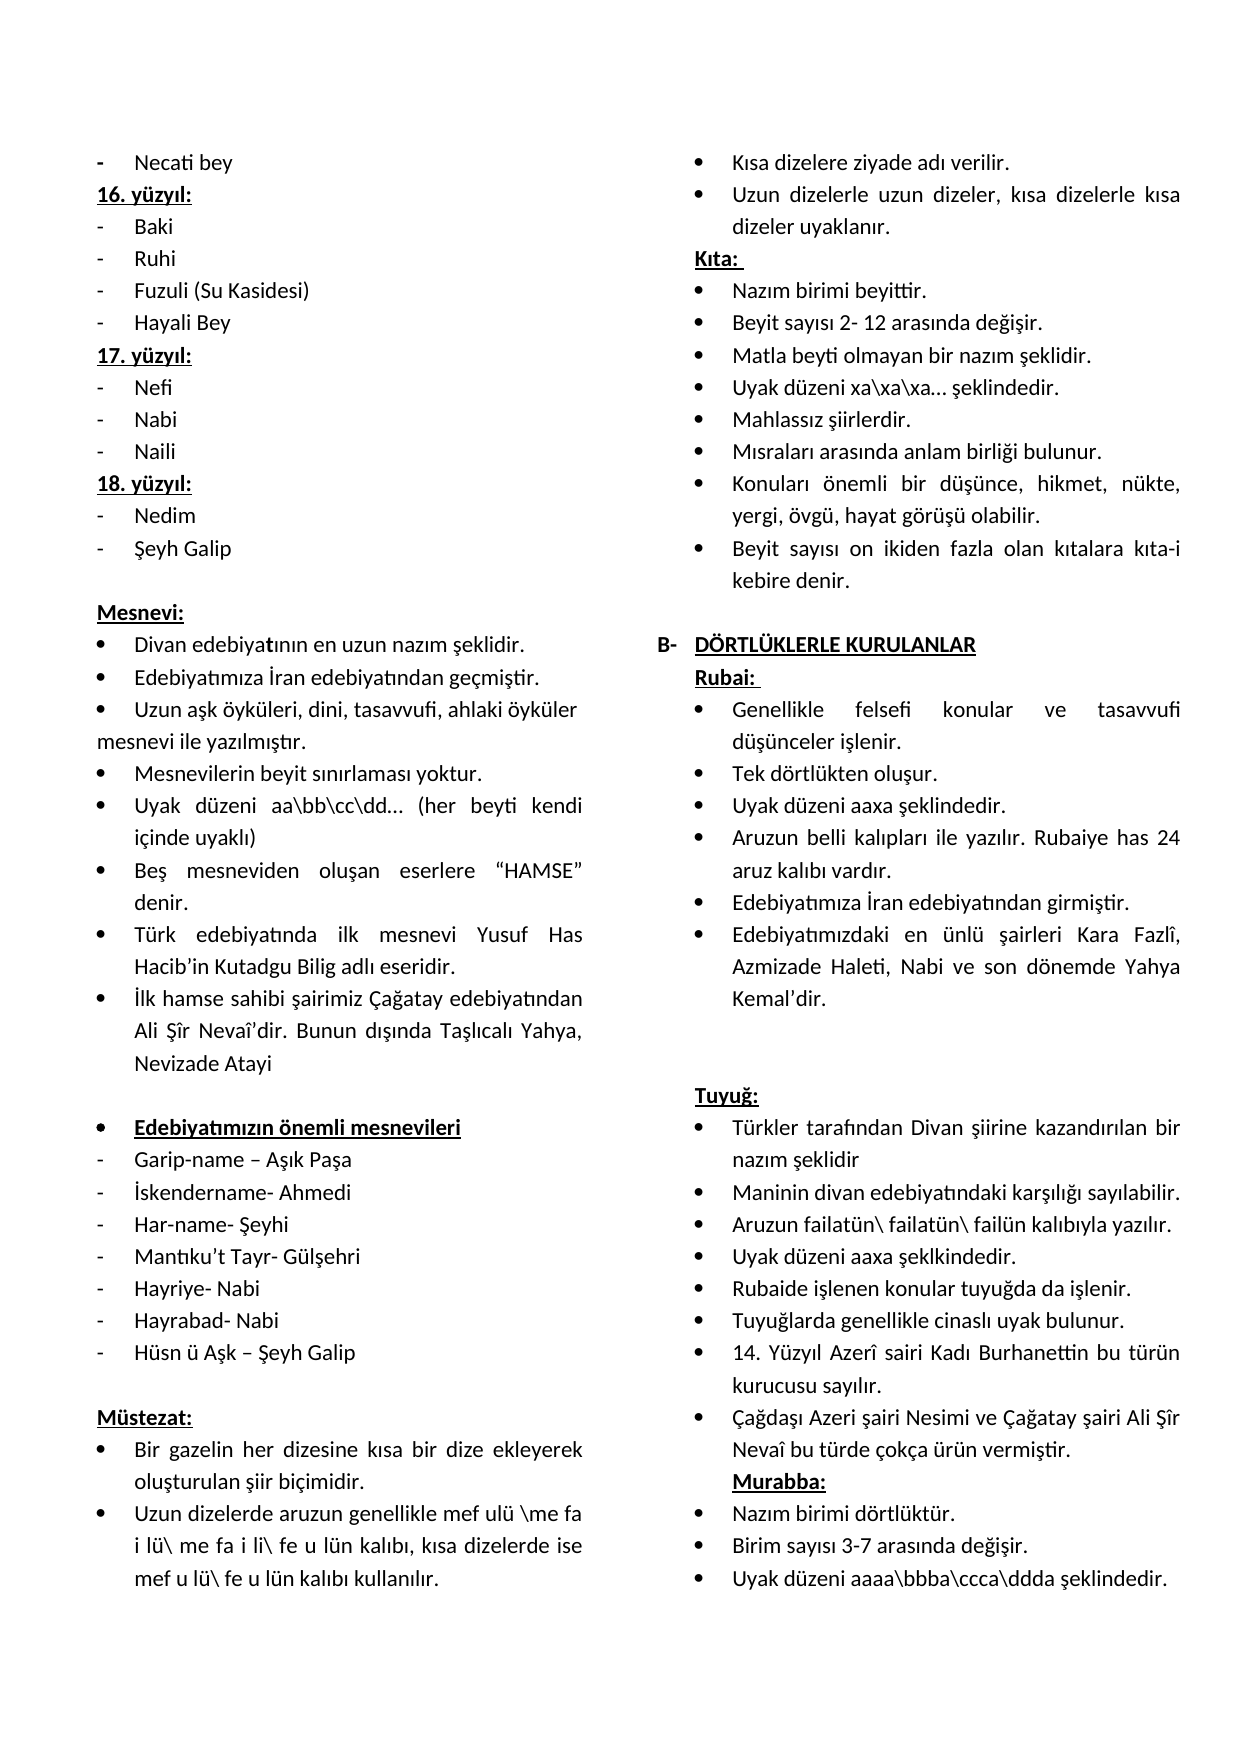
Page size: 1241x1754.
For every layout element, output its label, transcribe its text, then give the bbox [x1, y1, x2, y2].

list Mahlassız şiirlerdir. [694, 405, 1181, 433]
list Hayriye- Nabi [97, 1274, 583, 1302]
list Maninin divan edebiyatındaki karşılığı sayılabilir. [694, 1178, 1181, 1206]
list Har-name- Şeyhi [97, 1210, 583, 1238]
list Uyak düzeni aaxa şeklkindedir. [694, 1242, 1181, 1270]
list Uyak düzeni aaaa\bbba\ccca\ddda şeklindedir. [694, 1564, 1181, 1592]
list 14. Yüzyıl Azerî sairi Kadı Burhanettin bu türün kurucusu sayılır. [694, 1338, 1181, 1399]
list Hüsn ü Aşk – Şeyh Galip [97, 1338, 583, 1367]
text Tuyuğ: [657, 1081, 1181, 1109]
list Uyak düzeni xa\xa\xa… şeklindedir. [694, 373, 1181, 401]
list Konuları önemli bir düşünce, hikmet, nükte, yergi, övgü, hayat görüşü olabilir. [694, 469, 1181, 530]
list Nefi [97, 373, 583, 401]
list Tuyuğlarda genellikle cinaslı uyak bulunur. [694, 1306, 1181, 1334]
text 17. yüzyıl: [97, 341, 583, 369]
list İskendername- Ahmedi [97, 1178, 583, 1206]
list Şeyh Galip [97, 534, 583, 562]
list Kısa dizelere ziyade adı verilir. [694, 148, 1181, 176]
list Edebiyatımıza İran edebiyatından geçmiştir. [97, 663, 583, 691]
list Aruzun belli kalıpları ile yazılır. Rubaiye has 24 aruz kalıbı vardır. [694, 823, 1181, 884]
list Uyak düzeni aa\bb\cc\dd… (her beyti kendi içinde uyaklı) [97, 791, 583, 852]
list Necati bey [97, 148, 583, 176]
list Uyak düzeni aaxa şeklindedir. [694, 791, 1181, 819]
list Bir gazelin her dizesine kısa bir dize ekleyerek oluşturulan şiir biçimidir. [97, 1435, 583, 1495]
list Beş mesneviden oluşan eserlere “HAMSE” denir. [97, 856, 583, 916]
list Fuzuli (Su Kasidesi) [97, 276, 583, 304]
text Kıta: [694, 244, 1181, 272]
list Mesnevilerin beyit sınırlaması yoktur. [97, 759, 583, 787]
list Türkler tarafından Divan şiirine kazandırılan bir nazım şeklidir [694, 1113, 1181, 1173]
list Mısraları arasında anlam birliği bulunur. [694, 437, 1181, 465]
list Edebiyatımızın önemli mesnevileri [97, 1113, 583, 1141]
text 16. yüzyıl: [59, 180, 583, 208]
list Edebiyatımızdaki en ünlü şairleri Kara Fazlî, Azmizade Haleti, Nabi ve son dönemde Yahya Kemal’dir. [694, 920, 1181, 1012]
list Garip-name – Aşık Paşa [97, 1145, 583, 1173]
list Aruzun failatün\ failatün\ failün kalıbıyla yazılır. [694, 1210, 1181, 1238]
list Baki [97, 212, 583, 240]
list Naili [97, 437, 583, 465]
list Tek dörtlükten oluşur. [694, 759, 1181, 787]
list İlk hamse sahibi şairimiz Çağatay edebiyatından Ali Şîr Nevaî’dir. Bunun dışında Taşlıcalı Yahya, Nevizade Atayi [97, 984, 583, 1077]
list Nabi [97, 405, 583, 433]
list Çağdaşı Azeri şairi Nesimi ve Çağatay şairi Ali Şîr Nevaî bu türde çokça ürün vermiştir. [694, 1403, 1181, 1463]
text mesnevi ile yazılmıştır. [97, 727, 583, 755]
list Türk edebiyatında ilk mesnevi Yusuf Has Hacib’in Kutadgu Bilig adlı eseridir. [97, 920, 583, 980]
text Rubai: [694, 663, 1181, 691]
text Mesnevi: [97, 598, 583, 626]
list Nazım birimi dörtlüktür. [694, 1499, 1181, 1527]
list DÖRTLÜKLERLE KURULANLAR [657, 630, 1181, 658]
list Hayrabad- Nabi [97, 1306, 583, 1334]
list Divan edebiyatının en uzun nazım şeklidir. [97, 630, 583, 658]
list Nedim [97, 502, 583, 530]
list Uzun dizelerde aruzun genellikle mef ulü \me fa i lü\ me fa i li\ fe u lün kalıbı, kısa dizelerde ise mef u lü\ fe u lün kalıbı kullanılır. [97, 1499, 583, 1592]
list Genellikle felsefi konular ve tasavvufi düşünceler işlenir. [694, 695, 1181, 755]
list Hayali Bey [97, 308, 583, 337]
list Matla beyti olmayan bir nazım şeklidir. [694, 341, 1181, 369]
list Rubaide işlenen konular tuyuğda da işlenir. [694, 1274, 1181, 1302]
list Beyit sayısı on ikiden fazla olan kıtalara kıta-i kebire denir. [694, 534, 1181, 594]
text Müstezat: [97, 1403, 583, 1431]
list Ruhi [97, 244, 583, 272]
list Mantıku’t Tayr- Gülşehri [97, 1242, 583, 1270]
list Beyit sayısı 2- 12 arasında değişir. [694, 308, 1181, 337]
list Nazım birimi beyittir. [694, 276, 1181, 304]
list Uzun dizelerle uzun dizeler, kısa dizelerle kısa dizeler uyaklanır. [694, 180, 1181, 240]
text 18. yüzyıl: [97, 469, 583, 497]
list Edebiyatımıza İran edebiyatından girmiştir. [694, 888, 1181, 916]
list Uzun aşk öyküleri, dini, tasavvufi, ahlaki öyküler [97, 695, 583, 723]
text Murabba: [732, 1467, 1181, 1495]
list Birim sayısı 3-7 arasında değişir. [694, 1532, 1181, 1560]
